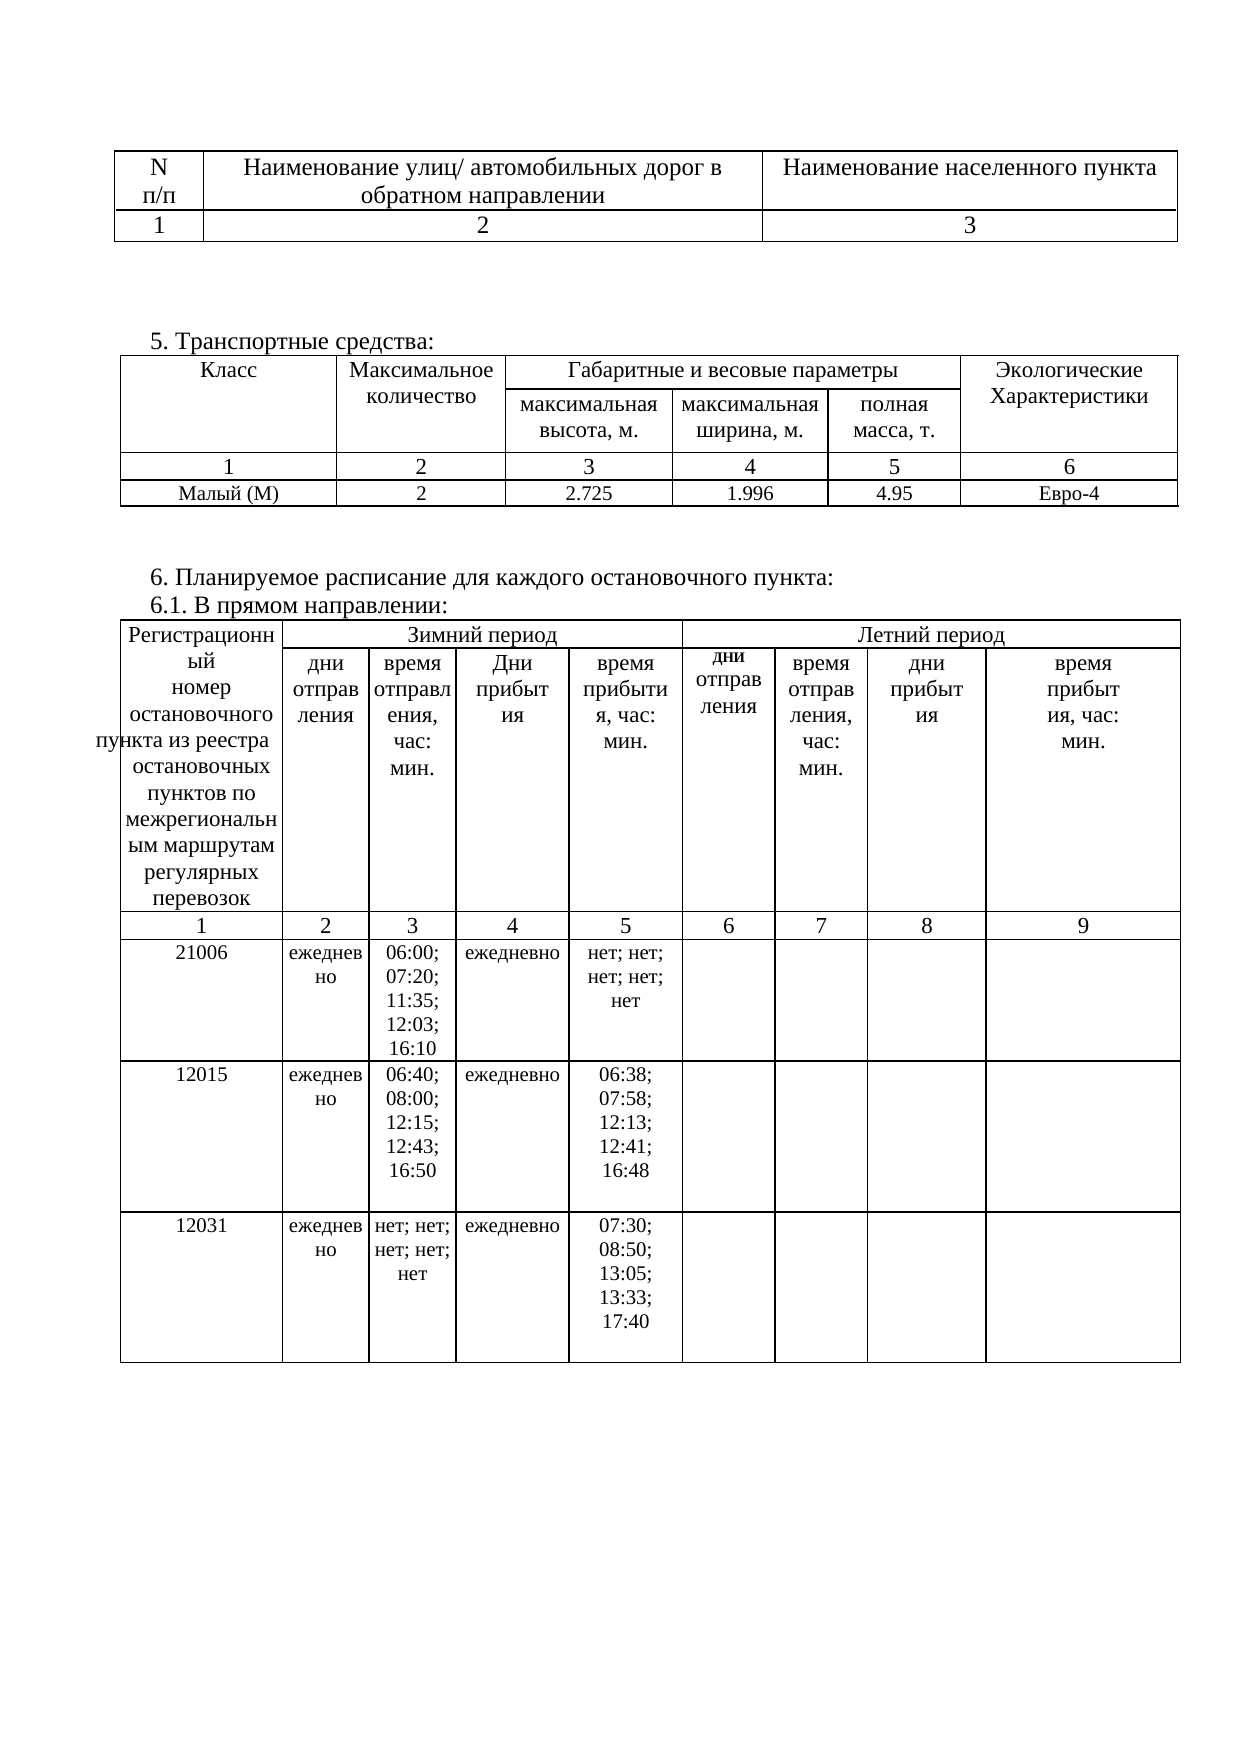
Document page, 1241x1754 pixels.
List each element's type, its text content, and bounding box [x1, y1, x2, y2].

table_header Экологические Характеристики [961, 356, 1177, 451]
table_cell Евро-4 [961, 481, 1177, 505]
table_cell [987, 940, 1180, 1060]
table_cell дни прибыт ия [868, 649, 985, 911]
table_cell 9 [987, 912, 1180, 938]
table_cell [987, 1062, 1180, 1211]
table_cell время прибыт ия, час: мин. [987, 649, 1180, 911]
table_header Габаритные и весовые параметры [506, 356, 960, 388]
table_cell 07:30; 08:50; 13:05; 13:33; 17:40 [570, 1213, 682, 1362]
table_cell 1 [115, 210, 203, 241]
table_cell 6 [961, 453, 1177, 479]
table_header Класс [121, 356, 336, 451]
table_cell 2 [283, 912, 368, 938]
table_cell [683, 1213, 774, 1362]
table_cell [776, 1062, 867, 1211]
table_cell ДНИ отправ ления [683, 649, 774, 911]
table_cell 2 [337, 481, 505, 505]
table_cell ежедневно [283, 1213, 368, 1362]
table_cell время прибыти я, час: мин. [570, 649, 682, 911]
table_cell 12015 [121, 1062, 282, 1211]
table_cell 2 [337, 453, 505, 479]
table_cell максимальная ширина, м. [673, 390, 827, 451]
table_cell [987, 1213, 1180, 1362]
table_cell 06:38; 07:58; 12:13; 12:41; 16:48 [570, 1062, 682, 1211]
table_cell [776, 940, 867, 1060]
table_cell 4 [673, 453, 827, 479]
table_header Максимальное количество [337, 356, 505, 451]
table_cell 1 [121, 453, 336, 479]
table_header Летний период [683, 621, 1180, 647]
table_cell 1.996 [673, 481, 827, 505]
table_cell ежедневно [457, 1062, 568, 1211]
table_cell 1 [121, 912, 282, 938]
table_cell 6 [683, 912, 774, 938]
table_cell 12031 [121, 1213, 282, 1362]
table_cell 4.95 [829, 481, 960, 505]
table_cell время отправ ления, час: мин. [776, 649, 867, 911]
table_cell [868, 940, 985, 1060]
table_cell [683, 1062, 774, 1211]
table_cell 3 [506, 453, 672, 479]
table_cell 2 [204, 211, 762, 241]
table_cell 2.725 [506, 481, 672, 505]
table_header Зимний период [283, 621, 682, 647]
table_cell 3 [370, 912, 455, 938]
table_cell ежедневно [283, 940, 368, 1060]
table_cell [868, 1062, 985, 1211]
table_cell [868, 1213, 985, 1362]
table_cell дни отправ ления [283, 649, 368, 911]
table_cell 8 [868, 912, 985, 938]
table_cell ежедневно [457, 1213, 568, 1362]
table_header Наименование улиц/ автомобильных дорог в обратном направлении [204, 152, 762, 209]
table_header Наименование населенного пункта [763, 152, 1177, 209]
table_cell Дни прибыт ия [457, 649, 568, 911]
text 6.1. В прямом направлении: [150, 590, 1090, 619]
table_cell [776, 1213, 867, 1362]
table_header N п/п [115, 152, 203, 209]
table_cell 5 [570, 912, 682, 938]
table_cell 7 [776, 912, 867, 938]
table_cell время отправл ения, час: мин. [370, 649, 455, 911]
table_cell 06:00; 07:20; 11:35; 12:03; 16:10 [370, 940, 455, 1060]
table_cell 5 [829, 453, 960, 479]
table_cell ежедневно [283, 1062, 368, 1211]
text 5. Транспортные средства: [150, 326, 1090, 355]
table_cell полная масса, т. [829, 390, 960, 451]
table_cell нет; нет; нет; нет; нет [370, 1213, 455, 1362]
table_cell Малый (М) [121, 481, 336, 505]
table_cell 06:40; 08:00; 12:15; 12:43; 16:50 [370, 1062, 455, 1211]
table_cell 21006 [121, 940, 282, 1060]
table_cell 3 [763, 209, 1177, 241]
table_cell 4 [457, 912, 568, 938]
table_header Регистрационный номер остановочного пункта из реестра остановочных пунктов по межрегиональным маршрутам регулярных перевозок [121, 621, 282, 911]
table_cell ежедневно [457, 940, 568, 1060]
table_cell [683, 940, 774, 1060]
table_cell максимальная высота, м. [506, 390, 672, 451]
text 6. Планируемое расписание для каждого остановочного пункта: [150, 562, 1090, 590]
table_cell нет; нет; нет; нет; нет [570, 940, 682, 1060]
